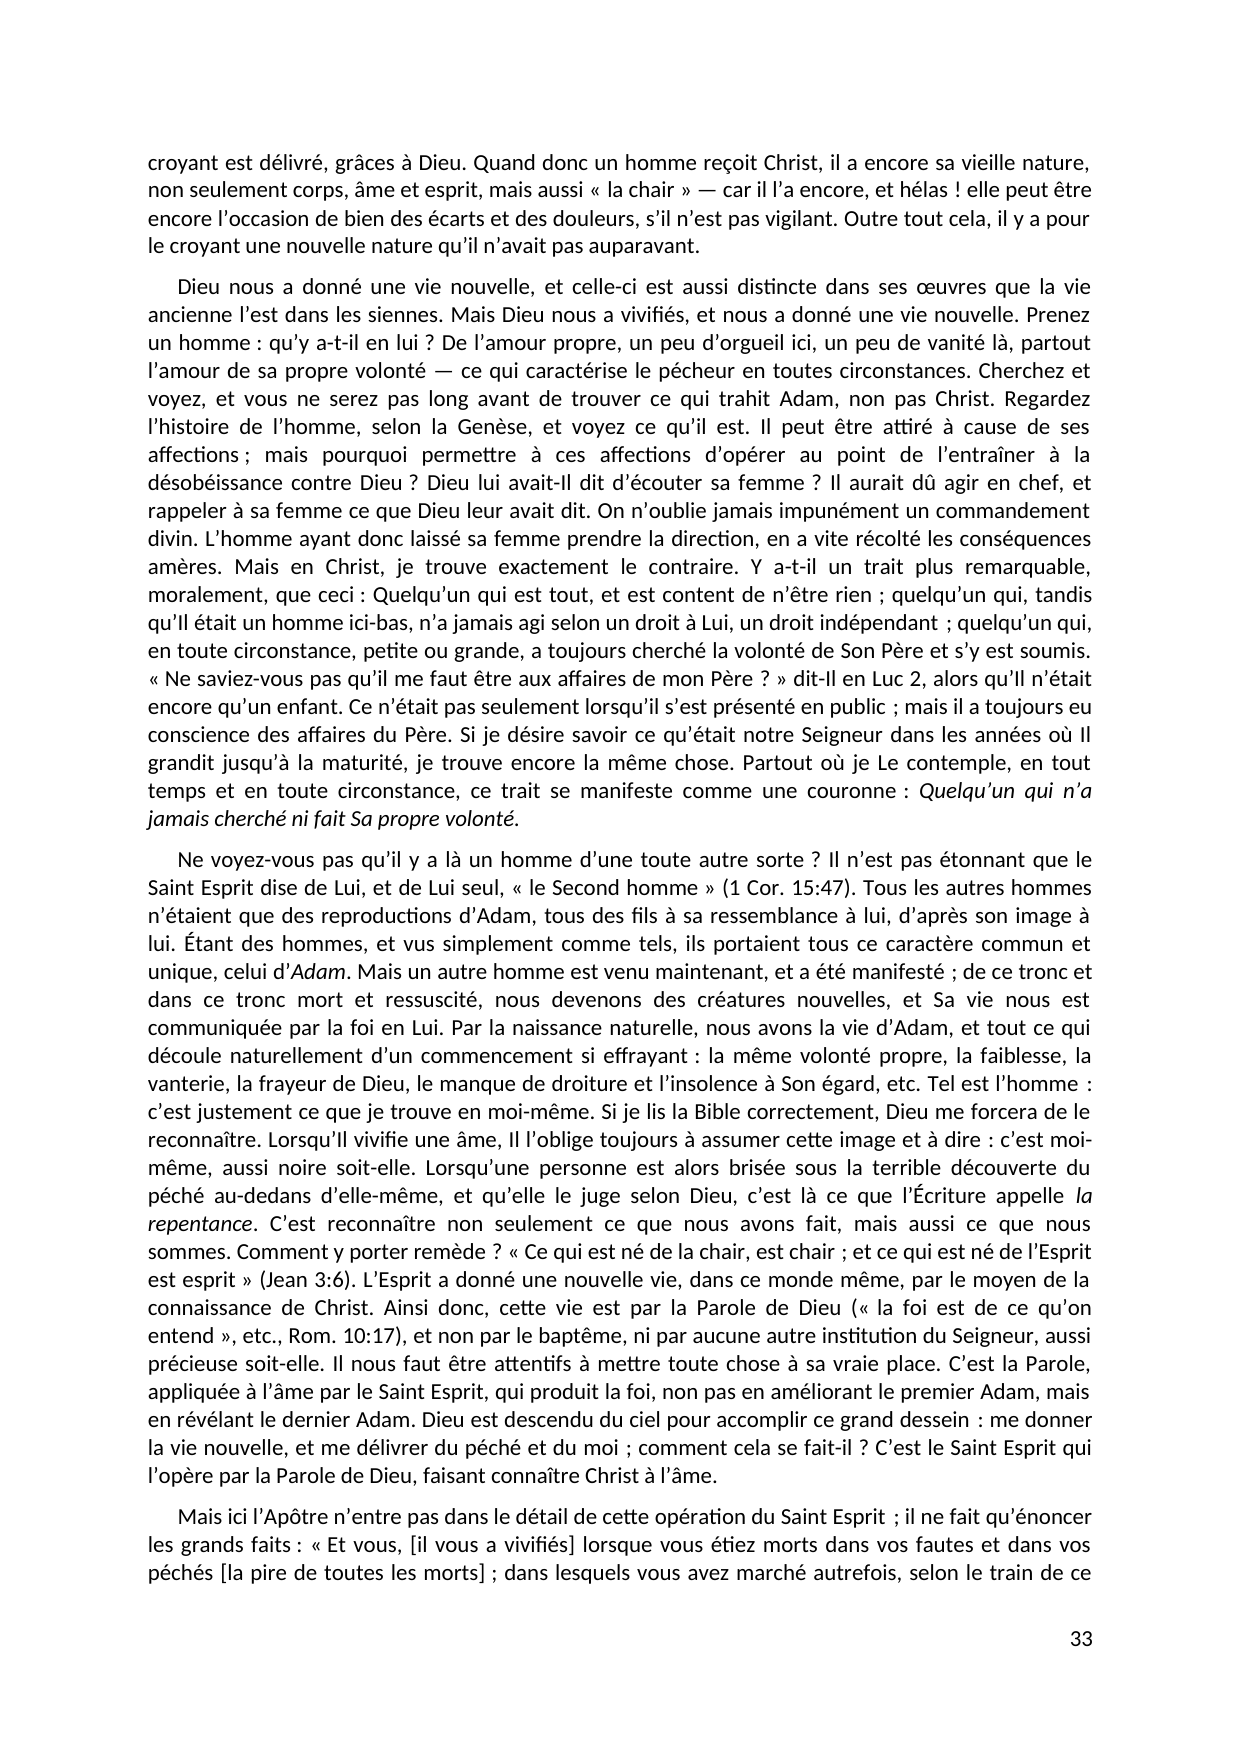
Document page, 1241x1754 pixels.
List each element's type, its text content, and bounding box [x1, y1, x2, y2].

text Dieu nous a donné une vie nouvelle, et celle-ci est aussi distincte dans ses œuvres que la vie ancienne l’est dans les siennes. Mais Dieu nous a vivifiés, et nous a donné une vie nouvelle. Prenez un homme : qu’y a-t-il en lui ? De l’amour propre, un peu d’orgueil ici, un peu de vanité là, partout l’amour de sa propre volonté — ce qui caractérise le pécheur en toutes circonstances. Cherchez et voyez, et vous ne serez pas long avant de trouver ce qui trahit Adam, non pas Christ. Regardez l’histoire de l’homme, selon la Genèse, et voyez ce qu’il est. Il peut être attiré à cause de ses affections ; mais pourquoi permettre à ces affections d’opérer au point de l’entraîner à la désobéissance contre Dieu ? Dieu lui avait-Il dit d’écouter sa femme ? Il aurait dû agir en chef, et rappeler à sa femme ce que Dieu leur avait dit. On n’oublie jamais impunément un commandement divin. L’homme ayant donc laissé sa femme prendre la direction, en a vite récolté les conséquences amères. Mais en Christ, je trouve exactement le contraire. Y a-t-il un trait plus remarquable, moralement, que ceci : Quelqu’un qui est tout, et est content de n’être rien ; quelqu’un qui, tandis qu’Il était un homme ici-bas, n’a jamais agi selon un droit à Lui, un droit indépendant ; quelqu’un qui, en toute circonstance, petite ou grande, a toujours cherché la volonté de Son Père et s’y est soumis. « Ne saviez-vous pas qu’il me faut être aux affaires de mon Père ? » dit-Il en Luc 2, alors qu’Il n’était encore qu’un enfant. Ce n’était pas seulement lorsqu’il s’est présenté en public ; mais il a toujours eu conscience des affaires du Père. Si je désire savoir ce qu’était notre Seigneur dans les années où Il grandit jusqu’à la maturité, je trouve encore la même chose. Partout où je Le contemple, en tout temps et en toute circonstance, ce trait se manifeste comme une couronne : Quelqu’un qui n’a jamais cherché ni fait Sa propre volonté. [148, 272, 1093, 833]
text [148, 1502, 1093, 1586]
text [148, 148, 1093, 260]
text Ne voyez-vous pas qu’il y a là un homme d’une toute autre sorte ? Il n’est pas étonnant que le Saint Esprit dise de Lui, et de Lui seul, « le Second homme » (1 Cor. 15:47). Tous les autres hommes n’étaient que des reproductions d’Adam, tous des fils à sa ressemblance à lui, d’après son image à lui. Étant des hommes, et vus simplement comme tels, ils portaient tous ce caractère commun et unique, celui d’Adam. Mais un autre homme est venu maintenant, et a été manifesté ; de ce tronc et dans ce tronc mort et ressuscité, nous devenons des créatures nouvelles, et Sa vie nous est communiquée par la foi en Lui. Par la naissance naturelle, nous avons la vie d’Adam, et tout ce qui découle naturellement d’un commencement si effrayant : la même volonté propre, la faiblesse, la vanterie, la frayeur de Dieu, le manque de droiture et l’insolence à Son égard, etc. Tel est l’homme : c’est justement ce que je trouve en moi-même. Si je lis la Bible correctement, Dieu me forcera de le reconnaître. Lorsqu’Il vivifie une âme, Il l’oblige toujours à assumer cette image et à dire : c’est moi-même, aussi noire soit-elle. Lorsqu’une personne est alors brisée sous la terrible découverte du péché au-dedans d’elle-même, et qu’elle le juge selon Dieu, c’est là ce que l’Écriture appelle la repentance. C’est reconnaître non seulement ce que nous avons fait, mais aussi ce que nous sommes. Comment y porter remède ? « Ce qui est né de la chair, est chair ; et ce qui est né de l’Esprit est esprit » (Jean 3:6). L’Esprit a donné une nouvelle vie, dans ce monde même, par le moyen de la connaissance de Christ. Ainsi donc, cette vie est par la Parole de Dieu (« la foi est de ce qu’on entend », etc., Rom. 10:17), et non par le baptême, ni par aucune autre institution du Seigneur, aussi précieuse soit-elle. Il nous faut être attentifs à mettre toute chose à sa vraie place. C’est la Parole, appliquée à l’âme par le Saint Esprit, qui produit la foi, non pas en améliorant le premier Adam, mais en révélant le dernier Adam. Dieu est descendu du ciel pour accomplir ce grand dessein : me donner la vie nouvelle, et me délivrer du péché et du moi ; comment cela se fait-il ? C’est le Saint Esprit qui l’opère par la Parole de Dieu, faisant connaître Christ à l’âme. [148, 845, 1093, 1489]
